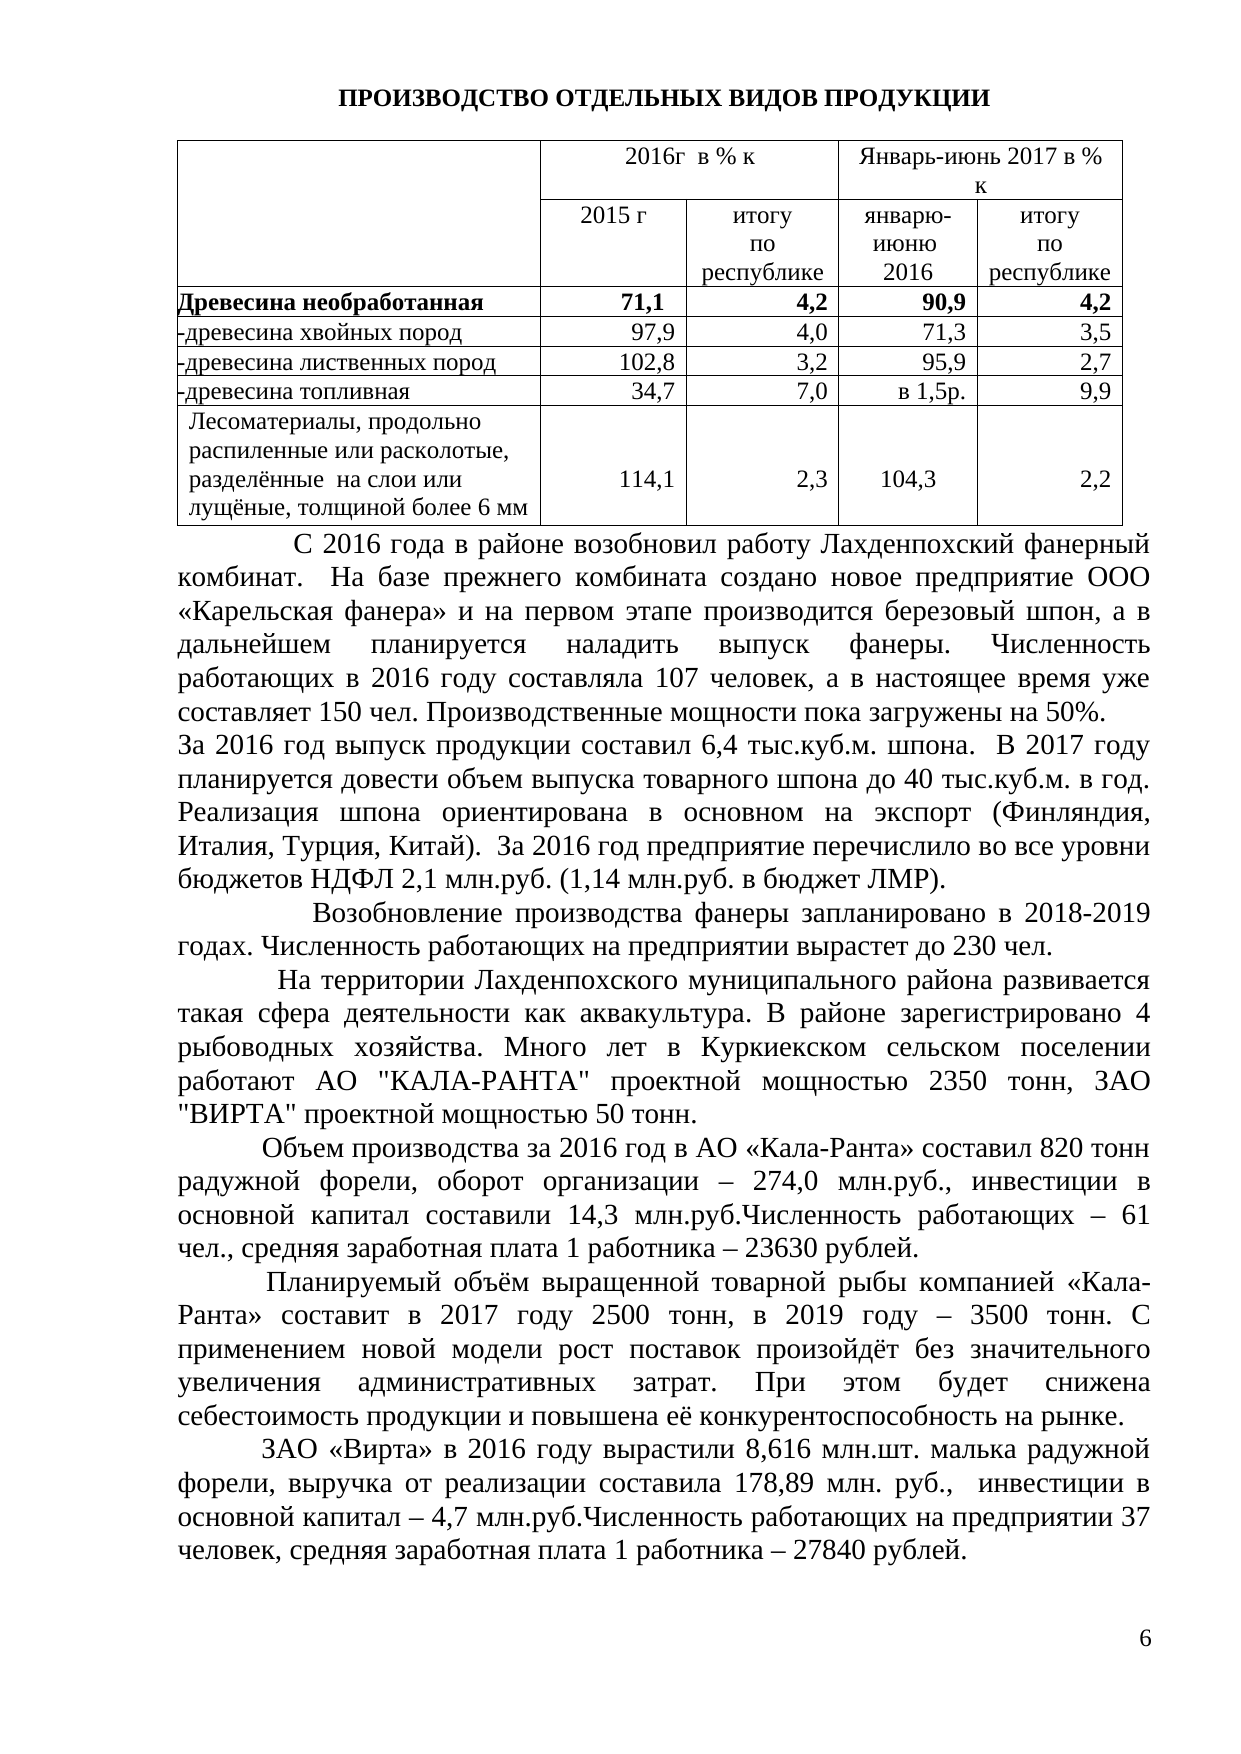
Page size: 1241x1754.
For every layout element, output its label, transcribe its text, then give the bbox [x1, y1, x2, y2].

text ЗАО «Вирта» в 2016 году вырастили 8,616 млн.шт. малька радужной форели, выручка от реализации составила 178,89 млн. руб., инвестиции в основной капитал – 4,7 млн.руб.Численность работающих на предприятии 37 человек, средняя заработная плата 1 работника – 27840 рублей. [177, 1432, 1152, 1566]
table_cell итогу по республике [687, 200, 838, 286]
table_header [178, 141, 540, 286]
table_cell 2015 г [541, 200, 686, 286]
table_cell -древесина хвойных пород [178, 317, 540, 346]
text С 2016 года в районе возобновил работу Лахденпохский фанерный комбинат. На базе прежнего комбината создано новое предприятие ООО «Карельская фанера» и на первом этапе производится березовый шпон, а в дальнейшем планируется наладить выпуск фанеры. Численность работающих в 2016 году составляла 107 человек, а в настоящее время уже составляет 150 чел. Производственные мощности пока загружены на 50%. [177, 526, 1152, 727]
table_cell 4,0 [687, 317, 838, 346]
table_cell 3,2 [687, 347, 838, 375]
text На территории Лахденпохского муниципального района развивается такая сфера деятельности как аквакультура. В районе зарегистрировано 4 рыбоводных хозяйства. Много лет в Куркиекском сельском поселении работают АО "КАЛА-РАНТА" проектной мощностью 2350 тонн, ЗАО "ВИРТА" проектной мощностью 50 тонн. [177, 962, 1152, 1130]
table_cell итогу по республике [978, 200, 1122, 286]
table_cell 9,9 [978, 376, 1122, 405]
text производство отдельных видов продукции [177, 83, 1152, 111]
table_cell 102,8 [541, 347, 686, 375]
text Планируемый объём выращенной товарной рыбы компанией «Кала-Ранта» составит в 2017 году 2500 тонн, в 2019 году – 3500 тонн. С применением новой модели рост поставок произойдёт без значительного увеличения административных затрат. При этом будет снижена себестоимость продукции и повышена её конкурентоспособность на рынке. [177, 1264, 1152, 1432]
table_cell 3,5 [978, 317, 1122, 346]
table_cell 114,1 [541, 406, 686, 525]
table_cell 7,0 [687, 376, 838, 405]
table_cell в 1,5р. [839, 376, 977, 405]
table_cell 97,9 [541, 317, 686, 346]
table_cell Лесоматериалы, продольно распиленные или расколотые, разделённые на слои или лущёные, толщиной более 6 мм [178, 406, 540, 525]
table_cell 71,1 [541, 287, 686, 316]
table_cell 4,2 [687, 287, 838, 316]
table_cell январю-июню 2016 [839, 200, 977, 286]
table_cell 2,3 [687, 406, 838, 525]
table_cell 95,9 [839, 347, 977, 375]
table_cell 104,3 [839, 406, 977, 525]
table_cell -древесина лиственных пород [178, 347, 540, 375]
table_header 2016г в % к [541, 141, 838, 199]
table_cell 2,7 [978, 347, 1122, 375]
table_cell 71,3 [839, 317, 977, 346]
table_cell 4,2 [978, 287, 1122, 316]
text Возобновление производства фанеры запланировано в 2018-2019 годах. Численность работающих на предприятии вырастет до 230 чел. [177, 895, 1152, 962]
text Объем производства за 2016 год в АО «Кала-Ранта» составил 820 тонн радужной форели, оборот организации – 274,0 млн.руб., инвестиции в основной капитал составили 14,3 млн.руб.Численность работающих – 61 чел., средняя заработная плата 1 работника – 23630 рублей. [177, 1130, 1152, 1264]
table_cell Древесина необработанная [178, 287, 540, 316]
table_header Январь-июнь 2017 в % к [839, 141, 1122, 199]
table_cell 2,2 [978, 406, 1122, 525]
table_cell 34,7 [541, 376, 686, 405]
table_cell 90,9 [839, 287, 977, 316]
table_cell -древесина топливная [178, 376, 540, 405]
text За 2016 год выпуск продукции составил 6,4 тыс.куб.м. шпона. В 2017 году планируется довести объем выпуска товарного шпона до 40 тыс.куб.м. в год. Реализация шпона ориентирована в основном на экспорт (Финляндия, Италия, Турция, Китай). За 2016 год предприятие перечислило во все уровни бюджетов НДФЛ 2,1 млн.руб. (1,14 млн.руб. в бюджет ЛМР). [177, 727, 1152, 895]
